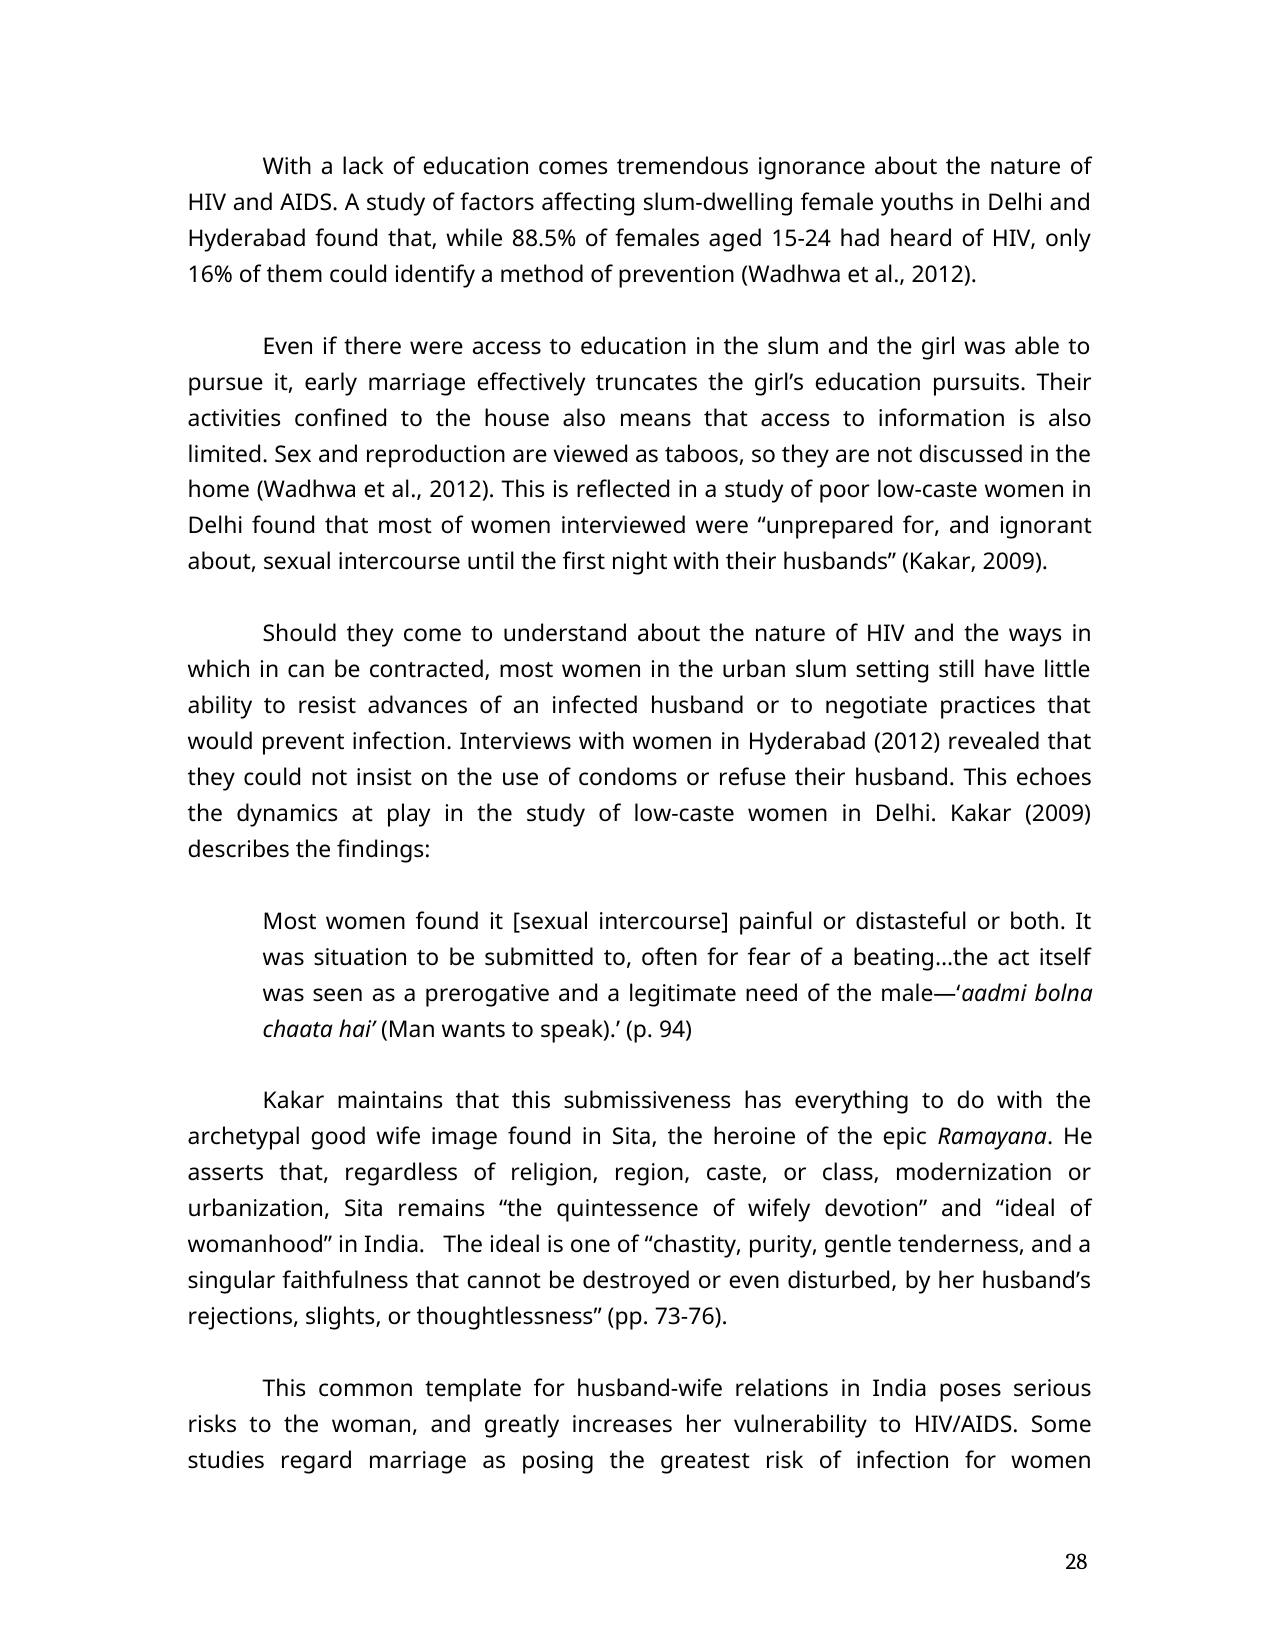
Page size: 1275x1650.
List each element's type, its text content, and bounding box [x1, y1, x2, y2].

text With a lack of education comes tremendous ignorance about the nature of HIV and AIDS. A study of factors affecting slum-dwelling female youths in Delhi and Hyderabad found that, while 88.5% of females aged 15-24 had heard of HIV, only 16% of them could identify a method of prevention (Wadhwa et al., 2012). [187, 150, 1093, 289]
text Even if there were access to education in the slum and the girl was able to pursue it, early marriage effectively truncates the girl’s education pursuits. Their activities confined to the house also means that access to information is also limited. Sex and reproduction are viewed as taboos, so they are not discussed in the home (Wadhwa et al., 2012). This is reflected in a study of poor low-caste women in Delhi found that most of women interviewed were “unprepared for, and ignorant about, sexual intercourse until the first night with their husbands” (Kakar, 2009). [187, 330, 1093, 577]
text Most women found it [sexual intercourse] painful or distasteful or both. It was situation to be submitted to, often for fear of a beating…the act itself was seen as a prerogative and a legitimate need of the male—‘aadmi bolna chaata hai’ (Man wants to speak).’ (p. 94) [262, 905, 1093, 1044]
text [187, 1372, 1093, 1475]
text Should they come to understand about the nature of HIV and the ways in which in can be contracted, most women in the urban slum setting still have little ability to resist advances of an infected husband or to negotiate practices that would prevent infection. Interviews with women in Hyderabad (2012) revealed that they could not insist on the use of condoms or refuse their husband. This echoes the dynamics at play in the study of low-caste women in Delhi. Kakar (2009) describes the findings: [187, 617, 1093, 864]
text Kakar maintains that this submissiveness has everything to do with the archetypal good wife image found in Sita, the heroine of the epic Ramayana. He asserts that, regardless of religion, region, caste, or class, modernization or urbanization, Sita remains “the quintessence of wifely devotion” and “ideal of womanhood” in India. The ideal is one of “chastity, purity, gentle tenderness, and a singular faithfulness that cannot be destroyed or even disturbed, by her husband’s rejections, slights, or thoughtlessness” (pp. 73-76). [187, 1084, 1093, 1331]
